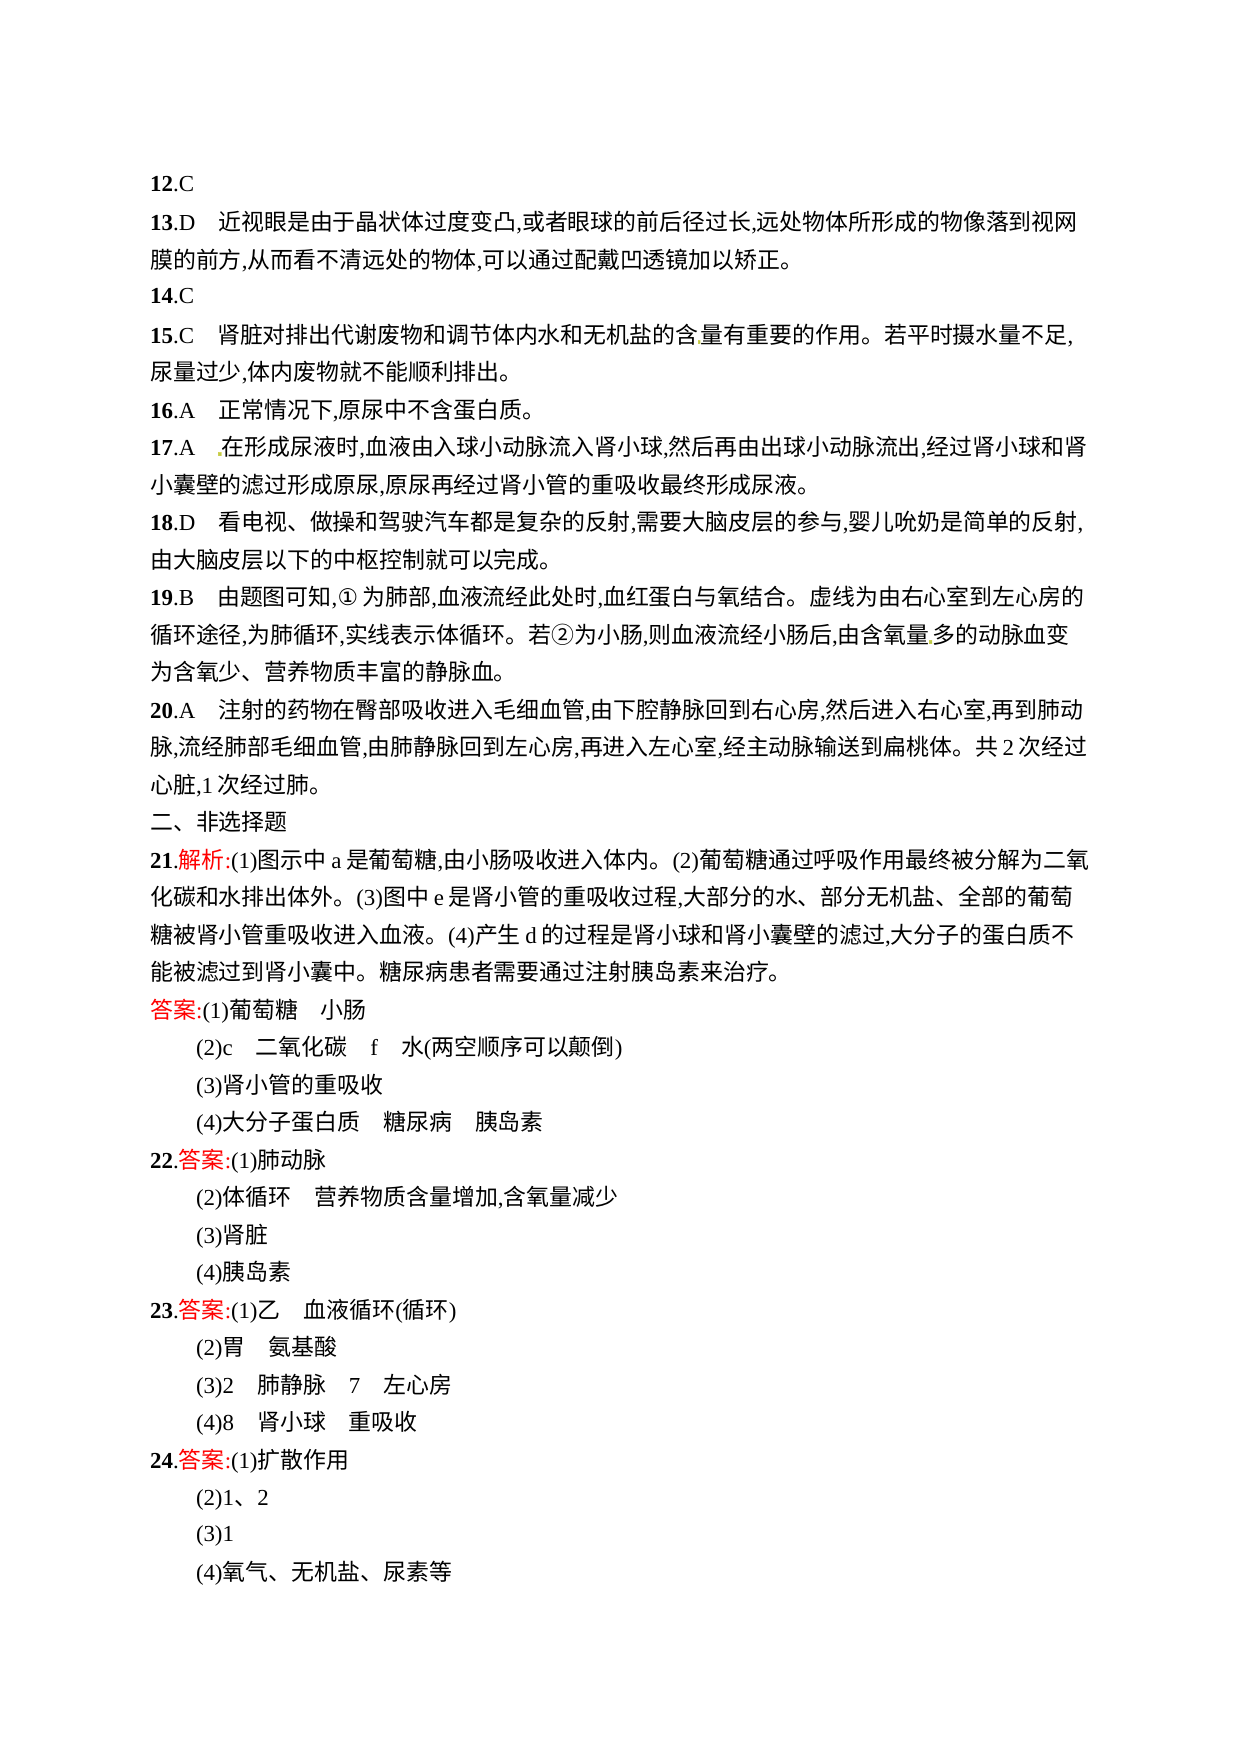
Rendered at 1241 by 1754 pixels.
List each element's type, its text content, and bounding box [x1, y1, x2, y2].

text 13.D 近视眼是由于晶状体过度变凸,或者眼球的前后径过长,远处物体所形成的物像落到视网膜的前方,从而看不清远处的物体,可以通过配戴凹透镜加以矫正。 [150, 202, 1090, 277]
text 19.B 由题图可知,①为肺部,血液流经此处时,血红蛋白与氧结合。虚线为由右心室到左心房的循环途径,为肺循环,实线表示体循环。若②为小肠,则血液流经小肠后,由含氧量多的动脉血变为含氧少、营养物质丰富的静脉血。 [150, 577, 1090, 689]
text 18.D 看电视、做操和驾驶汽车都是复杂的反射,需要大脑皮层的参与,婴儿吮奶是简单的反射,由大脑皮层以下的中枢控制就可以完成。 [150, 502, 1090, 577]
text (2)c 二氧化碳 f 水(两空顺序可以颠倒) [150, 1027, 1090, 1064]
text (2)胃 氨基酸 [150, 1327, 1090, 1364]
text 15.C 肾脏对排出代谢废物和调节体内水和无机盐的含量有重要的作用。若平时摄水量不足,尿量过少,体内废物就不能顺利排出。 [150, 314, 1090, 389]
text 16.A 正常情况下,原尿中不含蛋白质。 [150, 389, 1090, 427]
text 24.答案:(1)扩散作用 [150, 1439, 1090, 1477]
text 17.A 在形成尿液时,血液由入球小动脉流入肾小球,然后再由出球小动脉流出,经过肾小球和肾小囊壁的滤过形成原尿,原尿再经过肾小管的重吸收最终形成尿液。 [150, 427, 1090, 502]
text (3)肾脏 [150, 1214, 1090, 1252]
text 答案:(1)葡萄糖 小肠 [150, 989, 1090, 1027]
text 12.C [150, 164, 1090, 202]
text 21.解析:(1)图示中a是葡萄糖,由小肠吸收进入体内。(2)葡萄糖通过呼吸作用最终被分解为二氧化碳和水排出体外。(3)图中e是肾小管的重吸收过程,大部分的水、部分无机盐、全部的葡萄糖被肾小管重吸收进入血液。(4)产生d的过程是肾小球和肾小囊壁的滤过,大分子的蛋白质不能被滤过到肾小囊中。糖尿病患者需要通过注射胰岛素来治疗。 [150, 839, 1090, 989]
text 二、非选择题 [150, 802, 1090, 839]
text (4)8 肾小球 重吸收 [150, 1402, 1090, 1439]
text 22.答案:(1)肺动脉 [150, 1139, 1090, 1177]
text 14.C [150, 277, 1090, 314]
text (3)2 肺静脉 7 左心房 [150, 1364, 1090, 1402]
text (3)肾小管的重吸收 [150, 1064, 1090, 1102]
text (4)氧气、无机盐、尿素等 [150, 1552, 1090, 1589]
text (2)体循环 营养物质含量增加,含氧量减少[来源:学科网ZXXK] [150, 1177, 1090, 1214]
text (4)大分子蛋白质 糖尿病 胰岛素 [150, 1102, 1090, 1139]
text 20.A 注射的药物在臀部吸收进入毛细血管,由下腔静脉回到右心房,然后进入右心室,再到肺动脉,流经肺部毛细血管,由肺静脉回到左心房,再进入左心室,经主动脉输送到扁桃体。共2次经过心脏,1次经过肺。 [150, 689, 1090, 802]
text (3)1 [150, 1514, 1090, 1552]
text (2)1、2 [150, 1477, 1090, 1514]
text (4)胰岛素 [150, 1252, 1090, 1289]
text 23.答案:(1)乙 血液循环(循环) [150, 1289, 1090, 1327]
